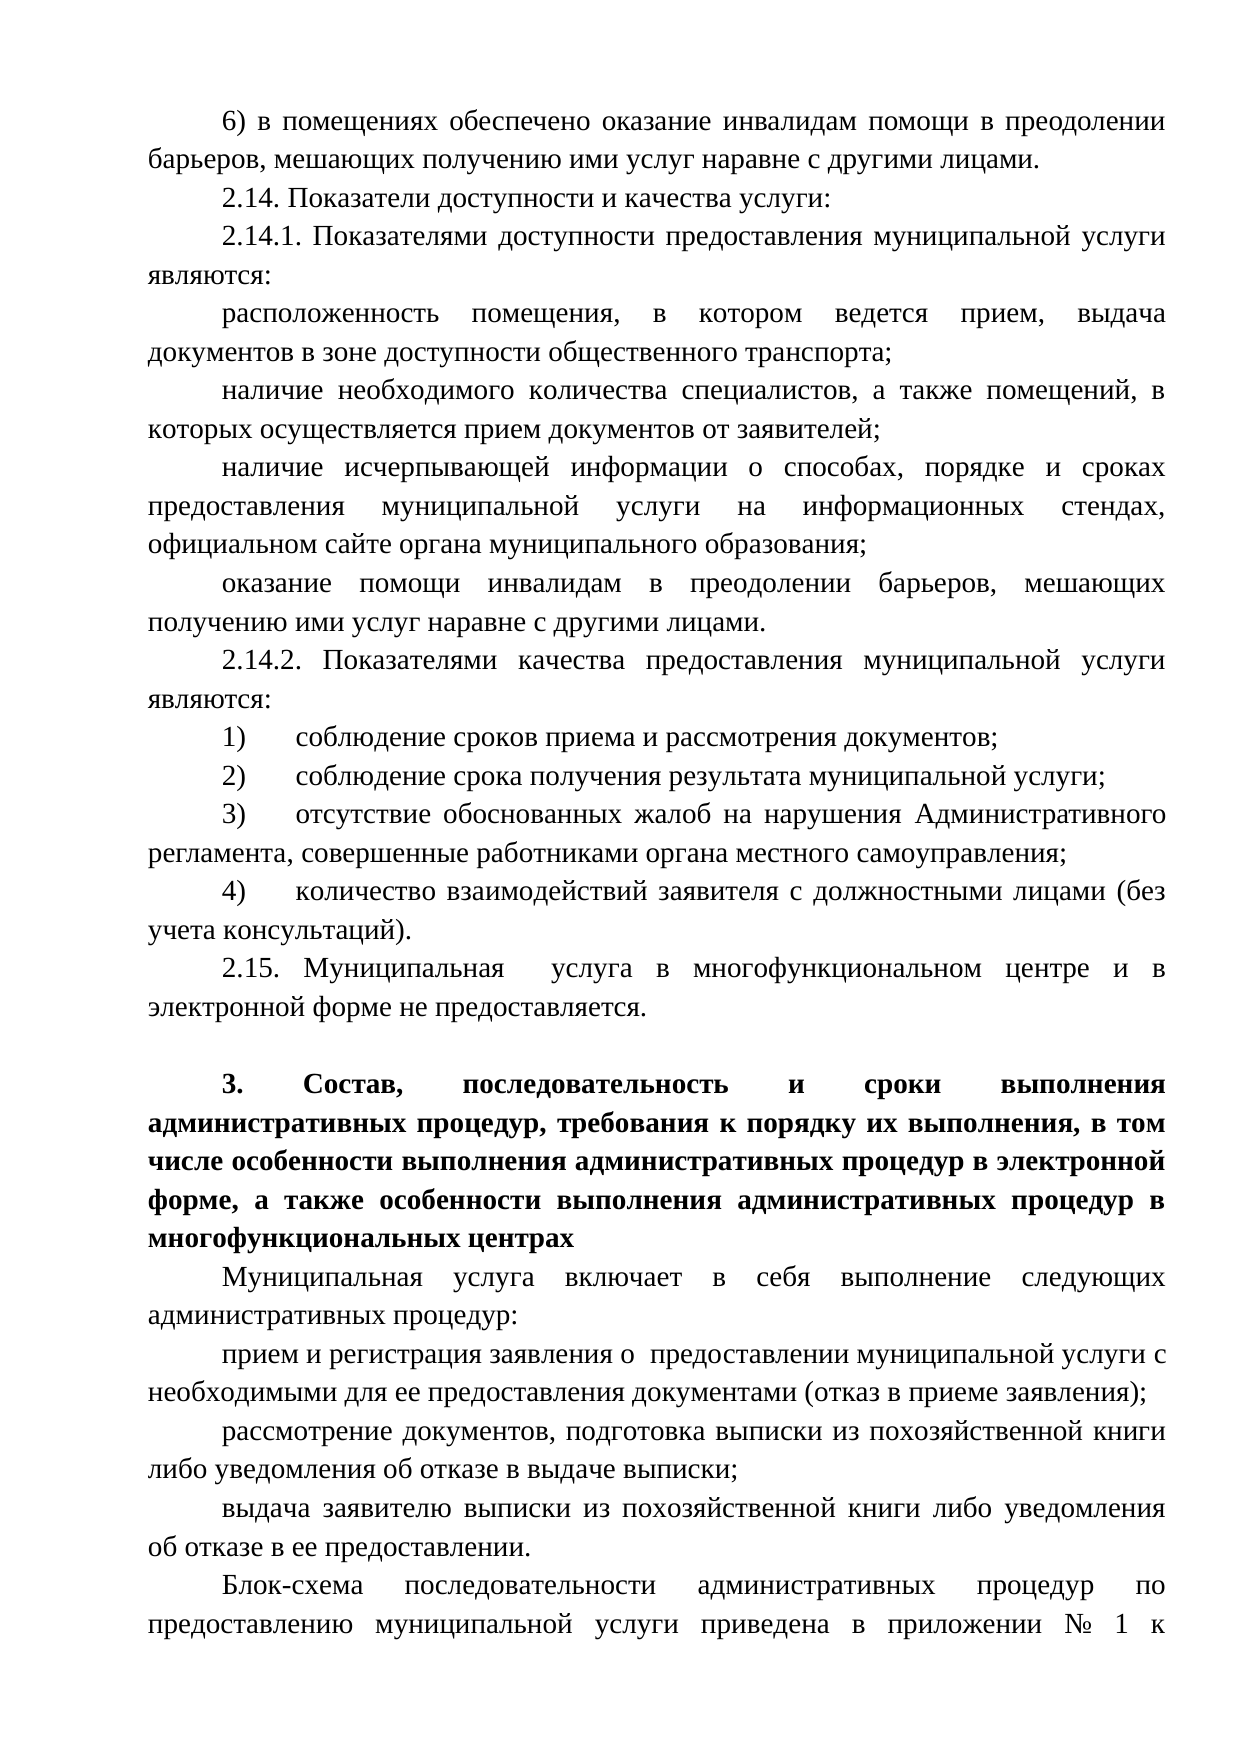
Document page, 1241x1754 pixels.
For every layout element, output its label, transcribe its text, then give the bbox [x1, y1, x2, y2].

text 2.14.2. Показателями качества предоставления муниципальной услуги являются: [148, 642, 1166, 714]
text 1) соблюдение сроков приема и рассмотрения документов; [148, 719, 1166, 753]
text 2.14. Показатели доступности и качества услуги: [148, 180, 1166, 213]
text Муниципальная услуга включает в себя выполнение следующих административных процедур: [148, 1259, 1166, 1331]
text 4) количество взаимодействий заявителя с должностными лицами (без учета консультаций). [148, 873, 1166, 946]
text прием и регистрация заявления о предоставлении муниципальной услуги с необходимыми для ее предоставления документами (отказ в приеме заявления); [148, 1336, 1166, 1408]
text 2.15. Муниципальная услуга в многофункциональном центре и в электронной форме не предоставляется. [148, 951, 1166, 1023]
text оказание помощи инвалидам в преодолении барьеров, мешающих получению ими услуг наравне с другими лицами. [148, 565, 1166, 637]
text 2) соблюдение срока получения результата муниципальной услуги; [148, 758, 1166, 791]
text 3) отсутствие обоснованных жалоб на нарушения Административного регламента, совершенные работниками органа местного самоуправления; [148, 796, 1166, 868]
text наличие исчерпывающей информации о способах, порядке и сроках предоставления муниципальной услуги на информационных стендах, официальном сайте органа муниципального образования; [148, 449, 1166, 560]
text 3. Состав, последовательность и сроки выполнения административных процедур, требования к порядку их выполнения, в том числе особенности выполнения административных процедур в электронной форме, а также особенности выполнения административных процедур в многофункциональных центрах [148, 1066, 1166, 1254]
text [148, 1567, 1166, 1639]
text 2.14.1. Показателями доступности предоставления муниципальной услуги являются: [148, 218, 1166, 290]
text 6) в помещениях обеспечено оказание инвалидам помощи в преодолении барьеров, мешающих получению ими услуг наравне с другими лицами. [148, 103, 1166, 175]
text расположенность помещения, в котором ведется прием, выдача документов в зоне доступности общественного транспорта; [148, 295, 1166, 367]
text выдача заявителю выписки из похозяйственной книги либо уведомления об отказе в ее предоставлении. [148, 1490, 1166, 1562]
text наличие необходимого количества специалистов, а также помещений, в которых осуществляется прием документов от заявителей; [148, 372, 1166, 444]
text рассмотрение документов, подготовка выписки из похозяйственной книги либо уведомления об отказе в выдаче выписки; [148, 1413, 1166, 1485]
